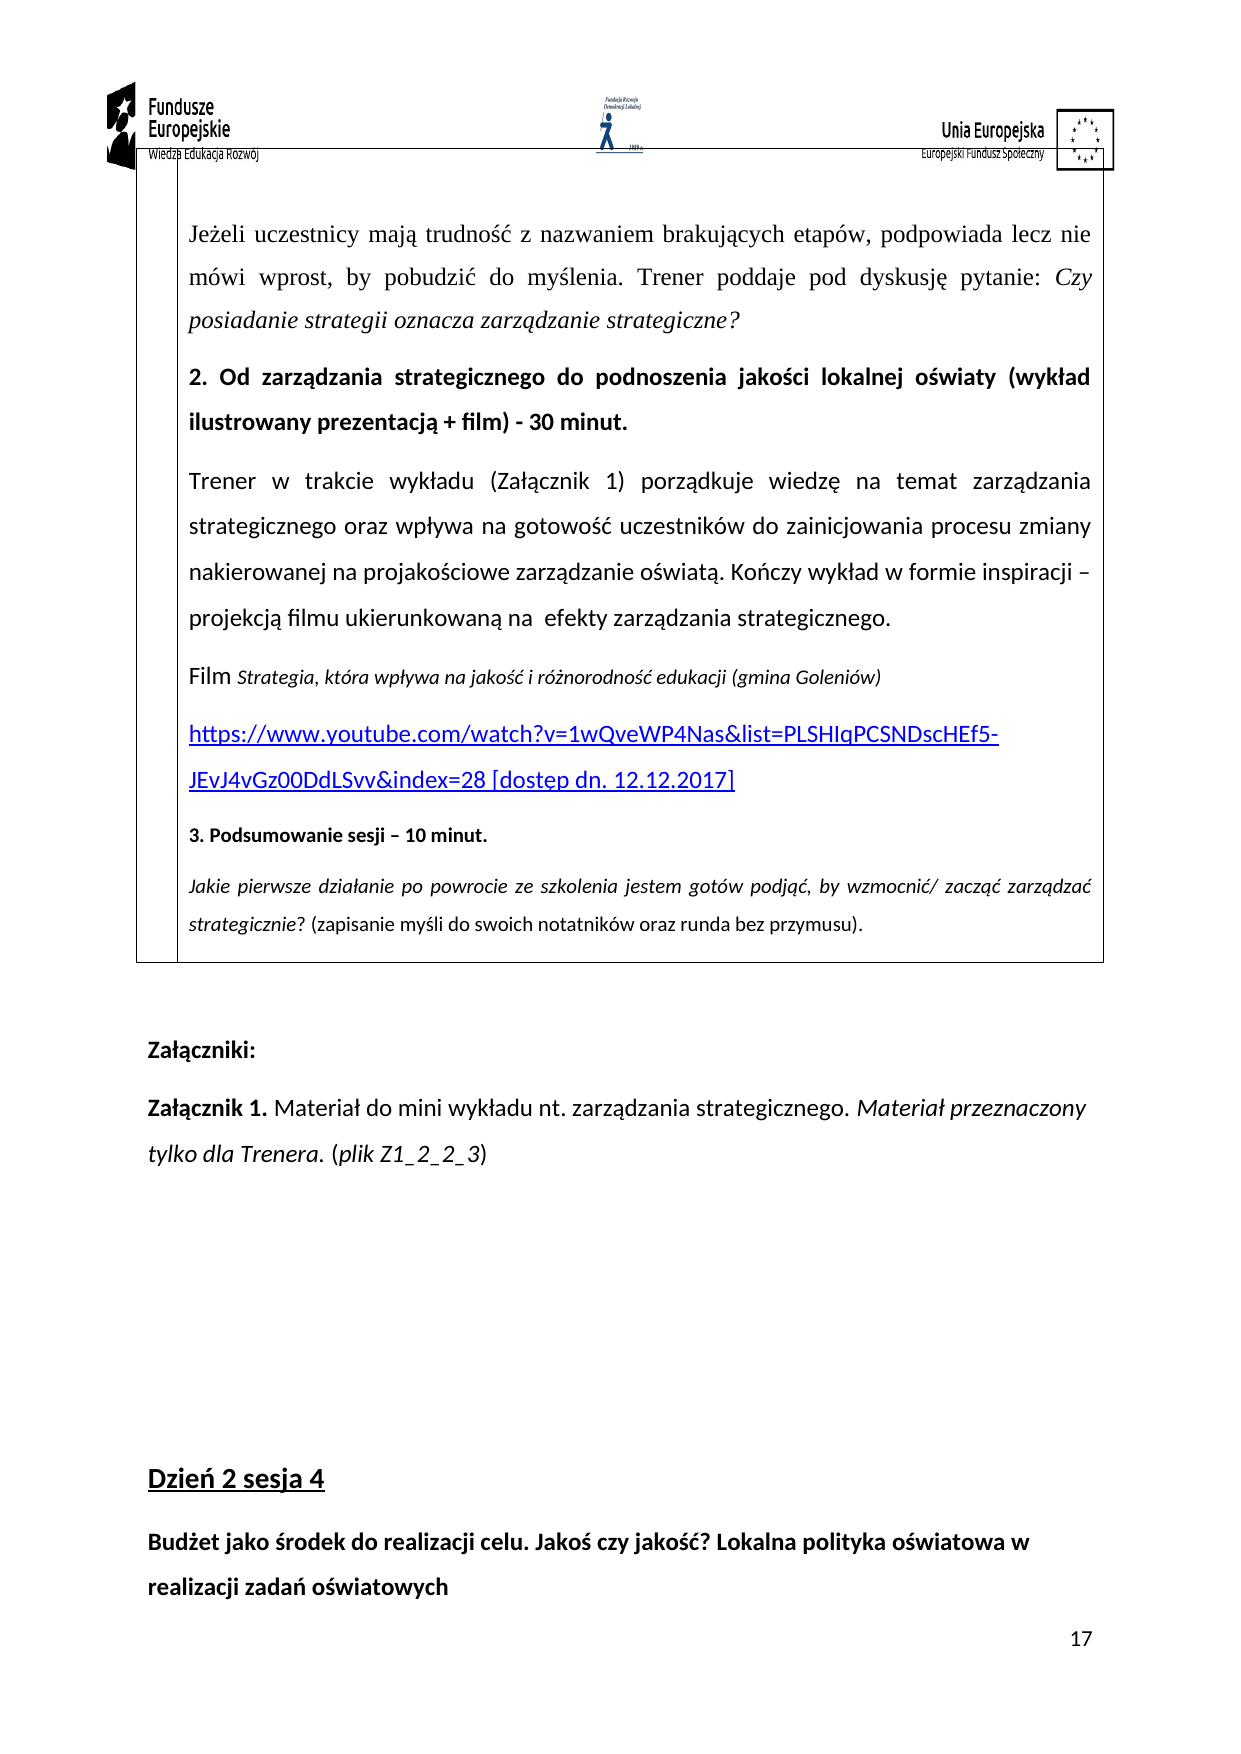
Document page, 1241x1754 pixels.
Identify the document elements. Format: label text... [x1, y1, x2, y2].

text Budżet jako środek do realizacji celu. Jakoś czy jakość? Lokalna polityka oświatowa w realizacji zadań oświatowych [148, 1526, 1092, 1602]
picture [909, 88, 1127, 191]
text Załącznik 1. Materiał do mini wykładu nt. zarządzania strategicznego. Materiał przeznaczony tylko dla Trenera. (plik Z1_2_2_3) [148, 1092, 1092, 1168]
picture [93, 59, 272, 192]
picture [594, 94, 645, 148]
text Dzień 2 sesja 4 [148, 1460, 1092, 1496]
text Załączniki: [148, 1034, 1092, 1064]
table_cell 90’ [137, 149, 177, 962]
